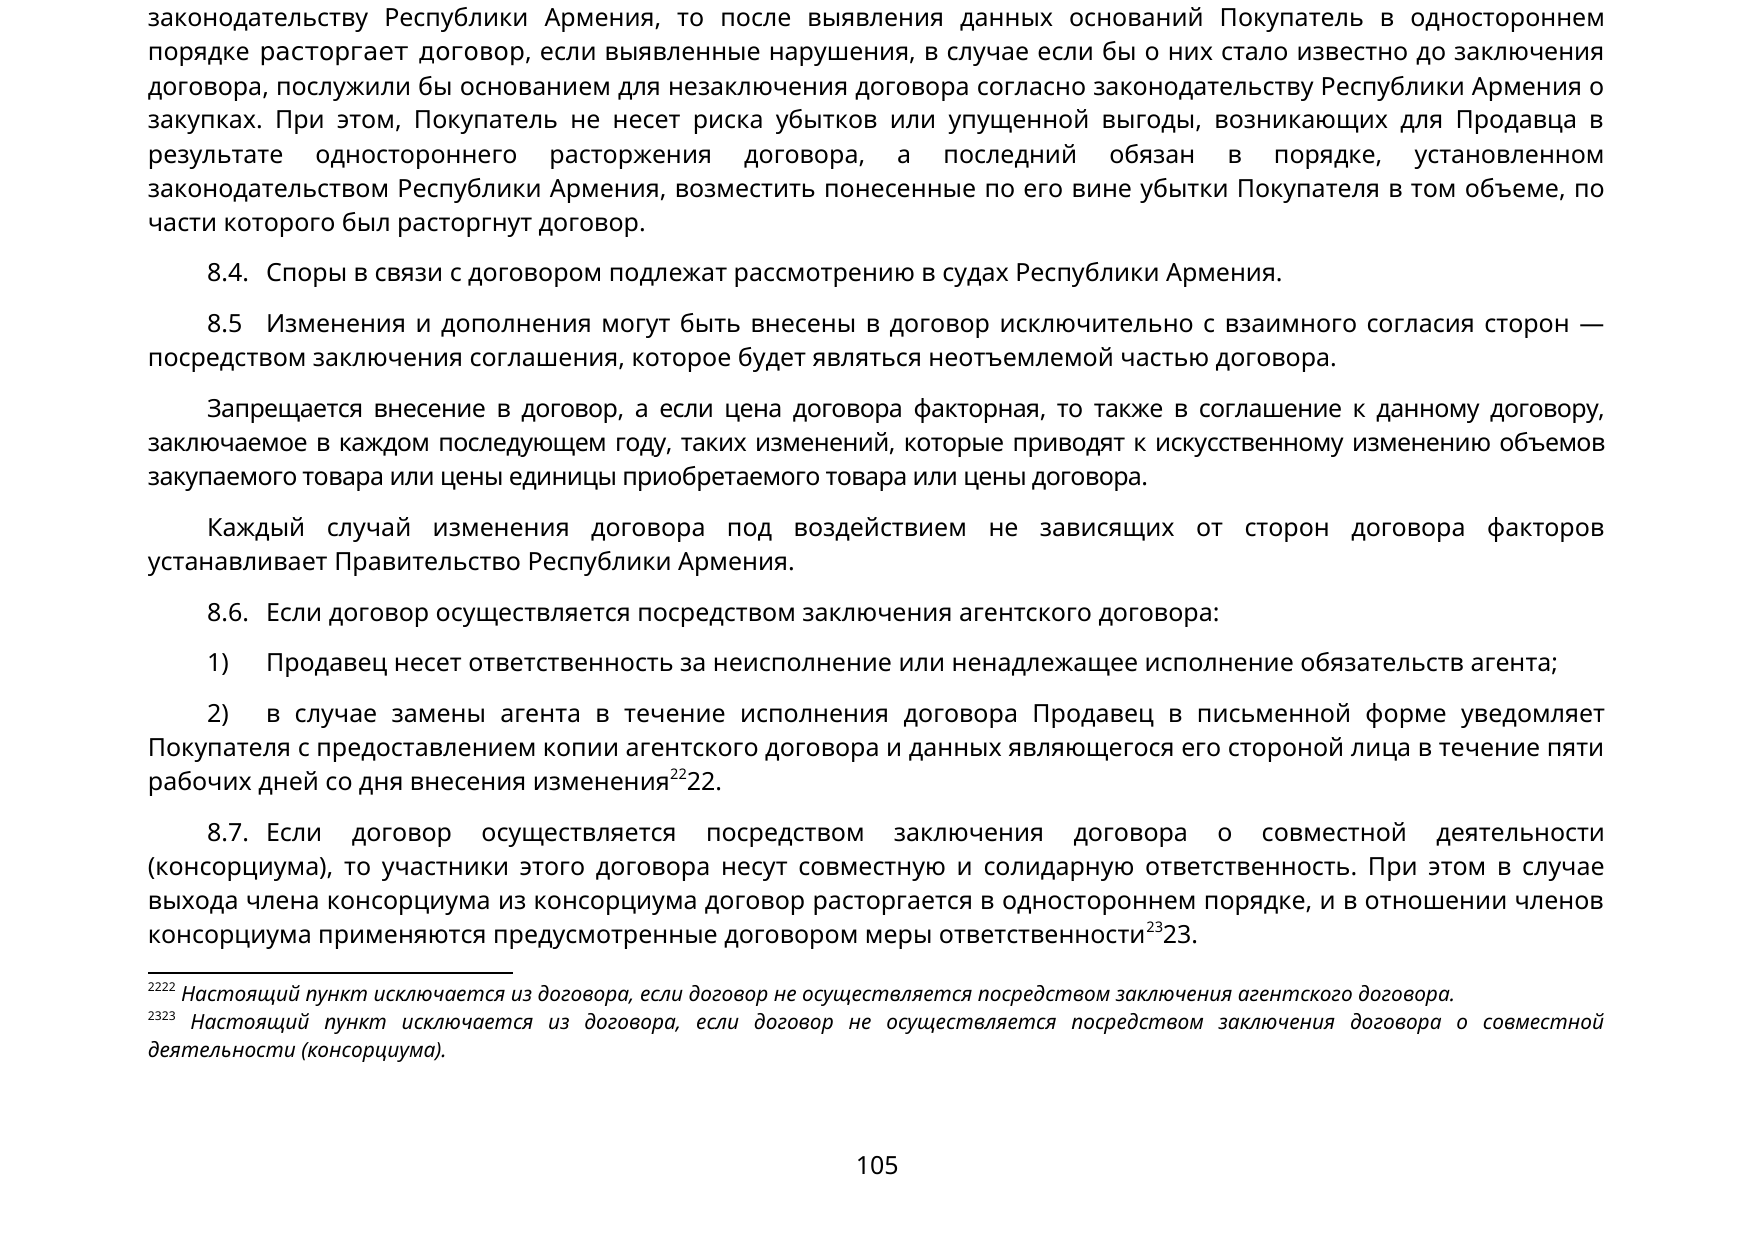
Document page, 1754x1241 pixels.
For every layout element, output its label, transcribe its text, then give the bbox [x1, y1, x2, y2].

text Каждый случай изменения договора под воздействием не зависящих от сторон договора факторов устанавливает Правительство Республики Армения. [148, 509, 1606, 578]
text 8.4. Споры в связи с договором подлежат рассмотрению в судах Республики Армения. [148, 255, 1606, 289]
text 8.7. Если договор осуществляется посредством заключения договора о совместной деятельности (консорциума), то участники этого договора несут совместную и солидарную ответственность. При этом в случае выхода члена консорциума из консорциума договор расторгается в одностороннем порядке, и в отношении членов консорциума применяются предусмотренные договором меры ответственности23. [148, 814, 1606, 951]
text 1) Продавец несет ответственность за неисполнение или ненадлежащее исполнение обязательств агента; [148, 645, 1606, 679]
text Запрещается внесение в договор, а если цена договора факторная, то также в соглашение к данному договору, заключаемое в каждом последующем году, таких изменений, которые приводят к искусственному изменению объемов закупаемого товара или цены единицы приобретаемого товара или цены договора. [148, 391, 1606, 493]
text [148, 0, 1606, 238]
text 2) в случае замены агента в течение исполнения договора Продавец в письменной форме уведомляет Покупателя с предоставлением копии агентского договора и данных являющегося его стороной лица в течение пяти рабочих дней со дня внесения изменения22. [148, 696, 1606, 798]
text 8.5 Изменения и дополнения могут быть внесены в договор исключительно с взаимного согласия сторон — посредством заключения соглашения, которое будет являться неотъемлемой частью договора. [148, 306, 1606, 374]
text 8.6. Если договор осуществляется посредством заключения агентского договора: [148, 594, 1606, 628]
